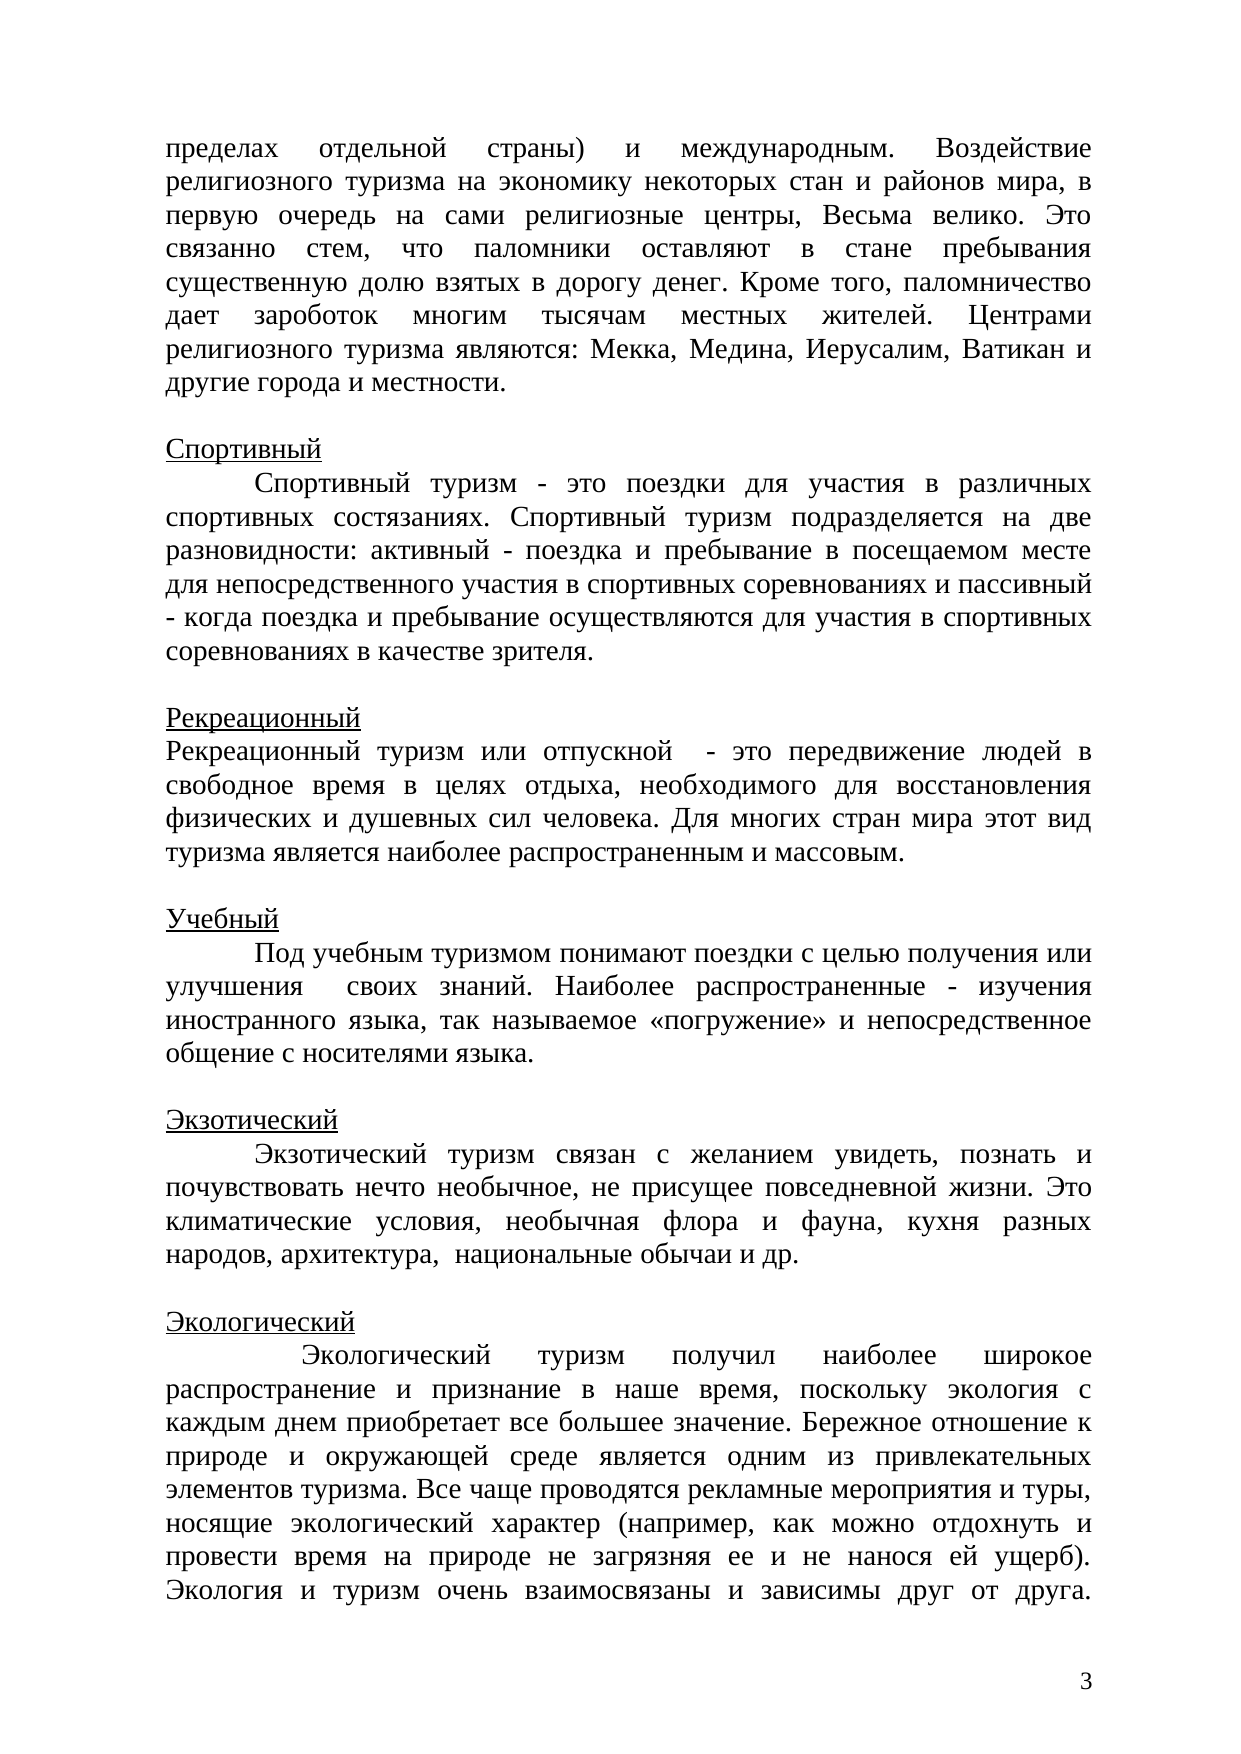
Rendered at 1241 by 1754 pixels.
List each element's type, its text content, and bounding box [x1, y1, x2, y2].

text Рекреационный туризм или отпускной - это передвижение людей в свободное время в целях отдыха, необходимого для восстановления физических и душевных сил человека. Для многих стран мира этот вид туризма является наиболее распространенным и массовым. [165, 734, 1092, 868]
text Спортивный [165, 432, 1092, 465]
text Экологический [165, 1304, 1092, 1337]
text Экзотический [165, 1103, 1092, 1136]
text Под учебным туризмом понимают поездки с целью получения или улучшения своих знаний. Наиболее распространенные - изучения иностранного языка, так называемое «погружение» и непосредственное общение с носителями языка. [165, 935, 1092, 1069]
text Рекреационный [165, 700, 1092, 734]
text Учебный [165, 901, 1092, 935]
text Спортивный туризм - это поездки для участия в различных спортивных состязаниях. Спортивный туризм подразделяется на две разновидности: активный - поездка и пребывание в посещаемом месте для непосредственного участия в спортивных соревнованиях и пассивный - когда поездка и пребывание осуществляются для участия в спортивных соревнованиях в качестве зрителя. [165, 465, 1092, 667]
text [165, 1337, 1092, 1606]
text Экзотический туризм связан с желанием увидеть, познать и почувствовать нечто необычное, не присущее повседневной жизни. Это климатические условия, необычная флора и фауна, кухня разных народов, архитектура, национальные обычаи и др. [165, 1136, 1092, 1270]
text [165, 130, 1092, 398]
